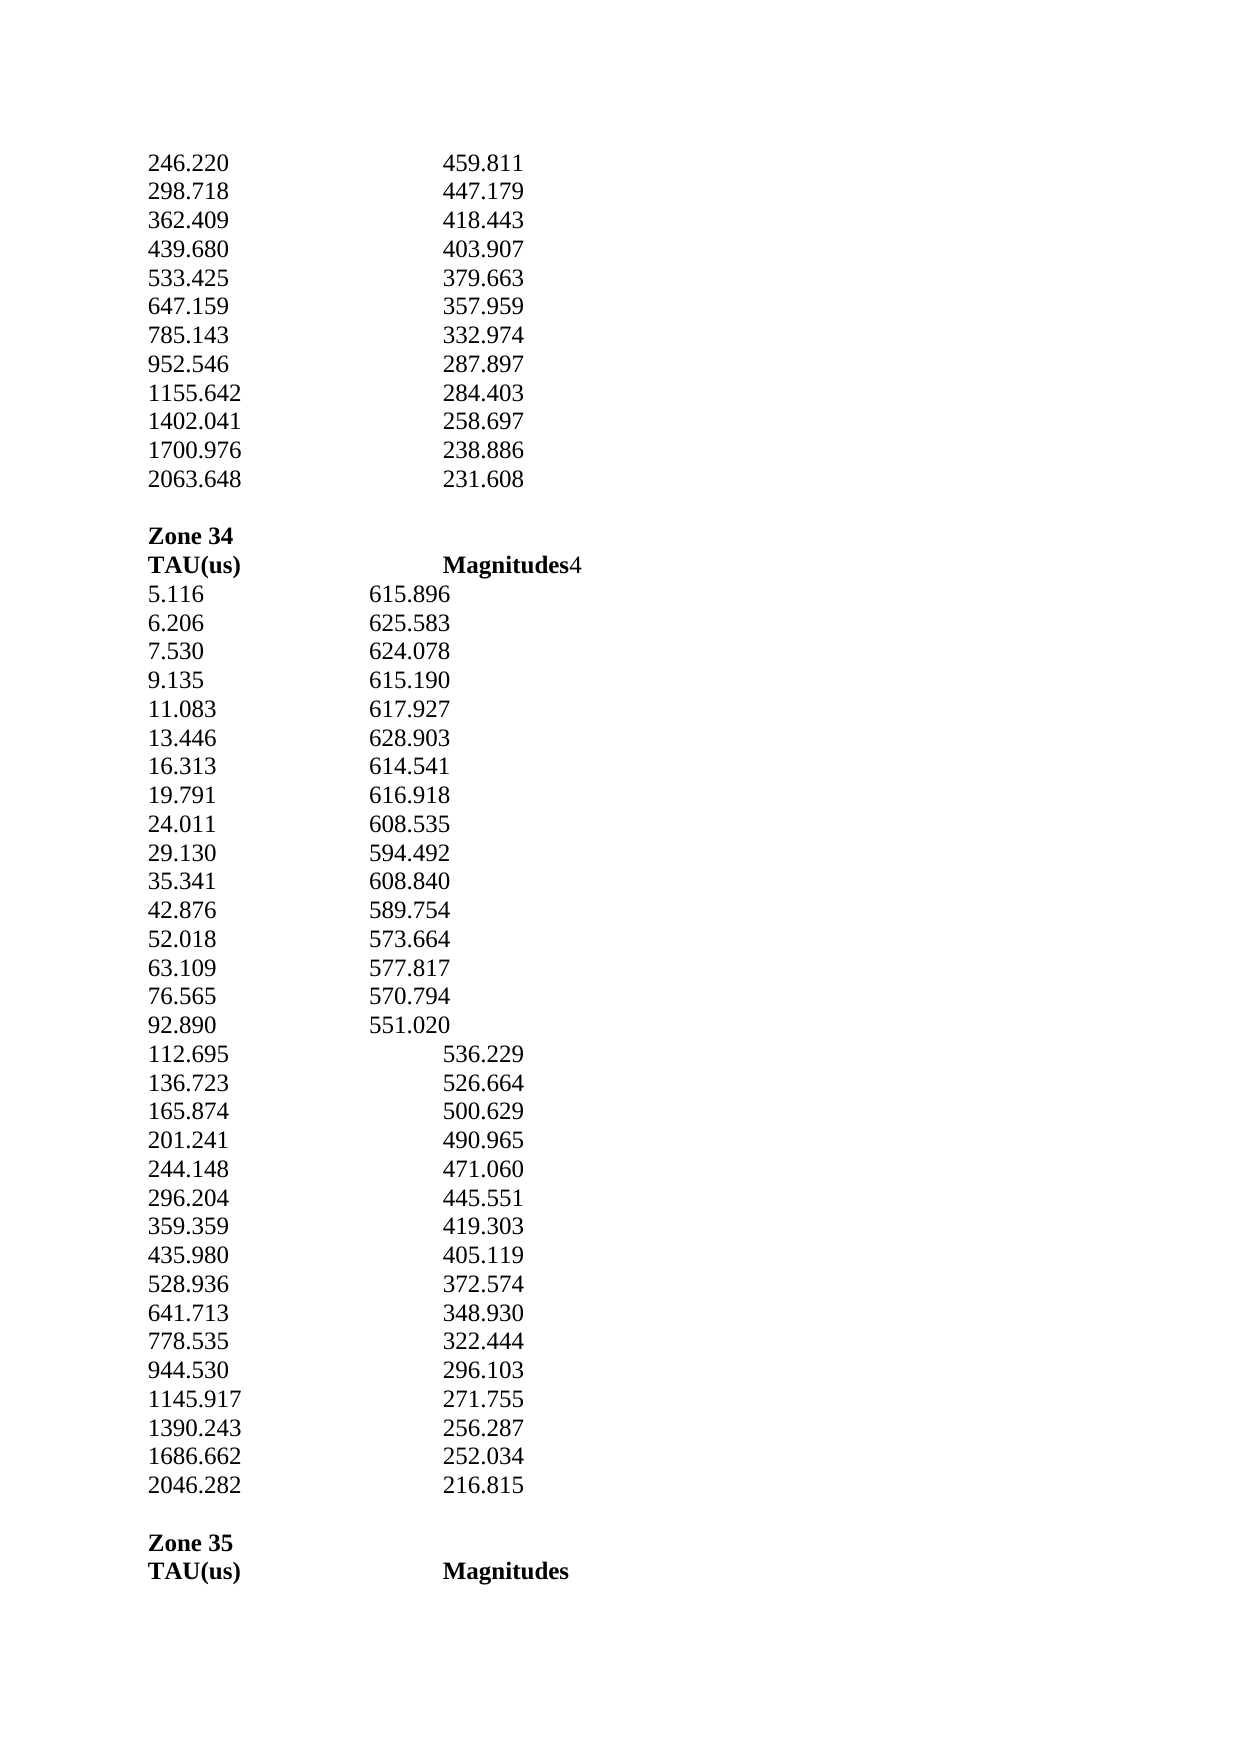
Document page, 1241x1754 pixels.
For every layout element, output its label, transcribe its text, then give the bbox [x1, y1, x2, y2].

text 359.359 419.303 [148, 1211, 1093, 1240]
text 6.206 625.583 [148, 608, 1093, 636]
text 435.980 405.119 [148, 1240, 1093, 1269]
text 533.425 379.663 [148, 263, 1093, 291]
text 1145.917 271.755 [148, 1384, 1093, 1413]
text 944.530 296.103 [148, 1355, 1093, 1384]
text 1700.976 238.886 [148, 435, 1093, 464]
text 952.546 287.897 [148, 349, 1093, 378]
text 201.241 490.965 [148, 1125, 1093, 1154]
text 1155.642 284.403 [148, 378, 1093, 406]
text 528.936 372.574 [148, 1269, 1093, 1298]
text 439.680 403.907 [148, 234, 1093, 263]
text 63.109 577.817 [148, 953, 1093, 981]
text 1390.243 256.287 [148, 1413, 1093, 1441]
text 11.083 617.927 [148, 694, 1093, 723]
text 2063.648 231.608 [148, 464, 1093, 493]
text 246.220 459.811 [148, 148, 1093, 176]
text 136.723 526.664 [148, 1068, 1093, 1096]
text TAU(us) Magnitudes4 [148, 550, 1093, 579]
text 5.116 615.896 [148, 579, 1093, 608]
text 362.409 418.443 [148, 205, 1093, 234]
text 296.204 445.551 [148, 1183, 1093, 1211]
text Zone 35 [148, 1528, 1093, 1556]
text 112.695 536.229 [148, 1039, 1093, 1068]
text 19.791 616.918 [148, 780, 1093, 809]
text 42.876 589.754 [148, 895, 1093, 924]
text 1402.041 258.697 [148, 406, 1093, 435]
text 298.718 447.179 [148, 176, 1093, 205]
text Zone 34 [148, 521, 1093, 550]
text 52.018 573.664 [148, 924, 1093, 953]
text 778.535 322.444 [148, 1326, 1093, 1355]
text 785.143 332.974 [148, 320, 1093, 349]
text 244.148 471.060 [148, 1154, 1093, 1183]
text 24.011 608.535 [148, 809, 1093, 838]
text 92.890 551.020 [148, 1010, 1093, 1039]
text 165.874 500.629 [148, 1096, 1093, 1125]
text 647.159 357.959 [148, 291, 1093, 320]
text 2046.282 216.815 [148, 1470, 1093, 1499]
text 9.135 615.190 [148, 665, 1093, 694]
text TAU(us) Magnitudes [148, 1556, 1093, 1585]
text 1686.662 252.034 [148, 1441, 1093, 1470]
text 29.130 594.492 [148, 838, 1093, 866]
text 13.446 628.903 [148, 723, 1093, 751]
text 76.565 570.794 [148, 981, 1093, 1010]
text 641.713 348.930 [148, 1298, 1093, 1326]
text 7.530 624.078 [148, 636, 1093, 665]
text 16.313 614.541 [148, 751, 1093, 780]
text 35.341 608.840 [148, 866, 1093, 895]
